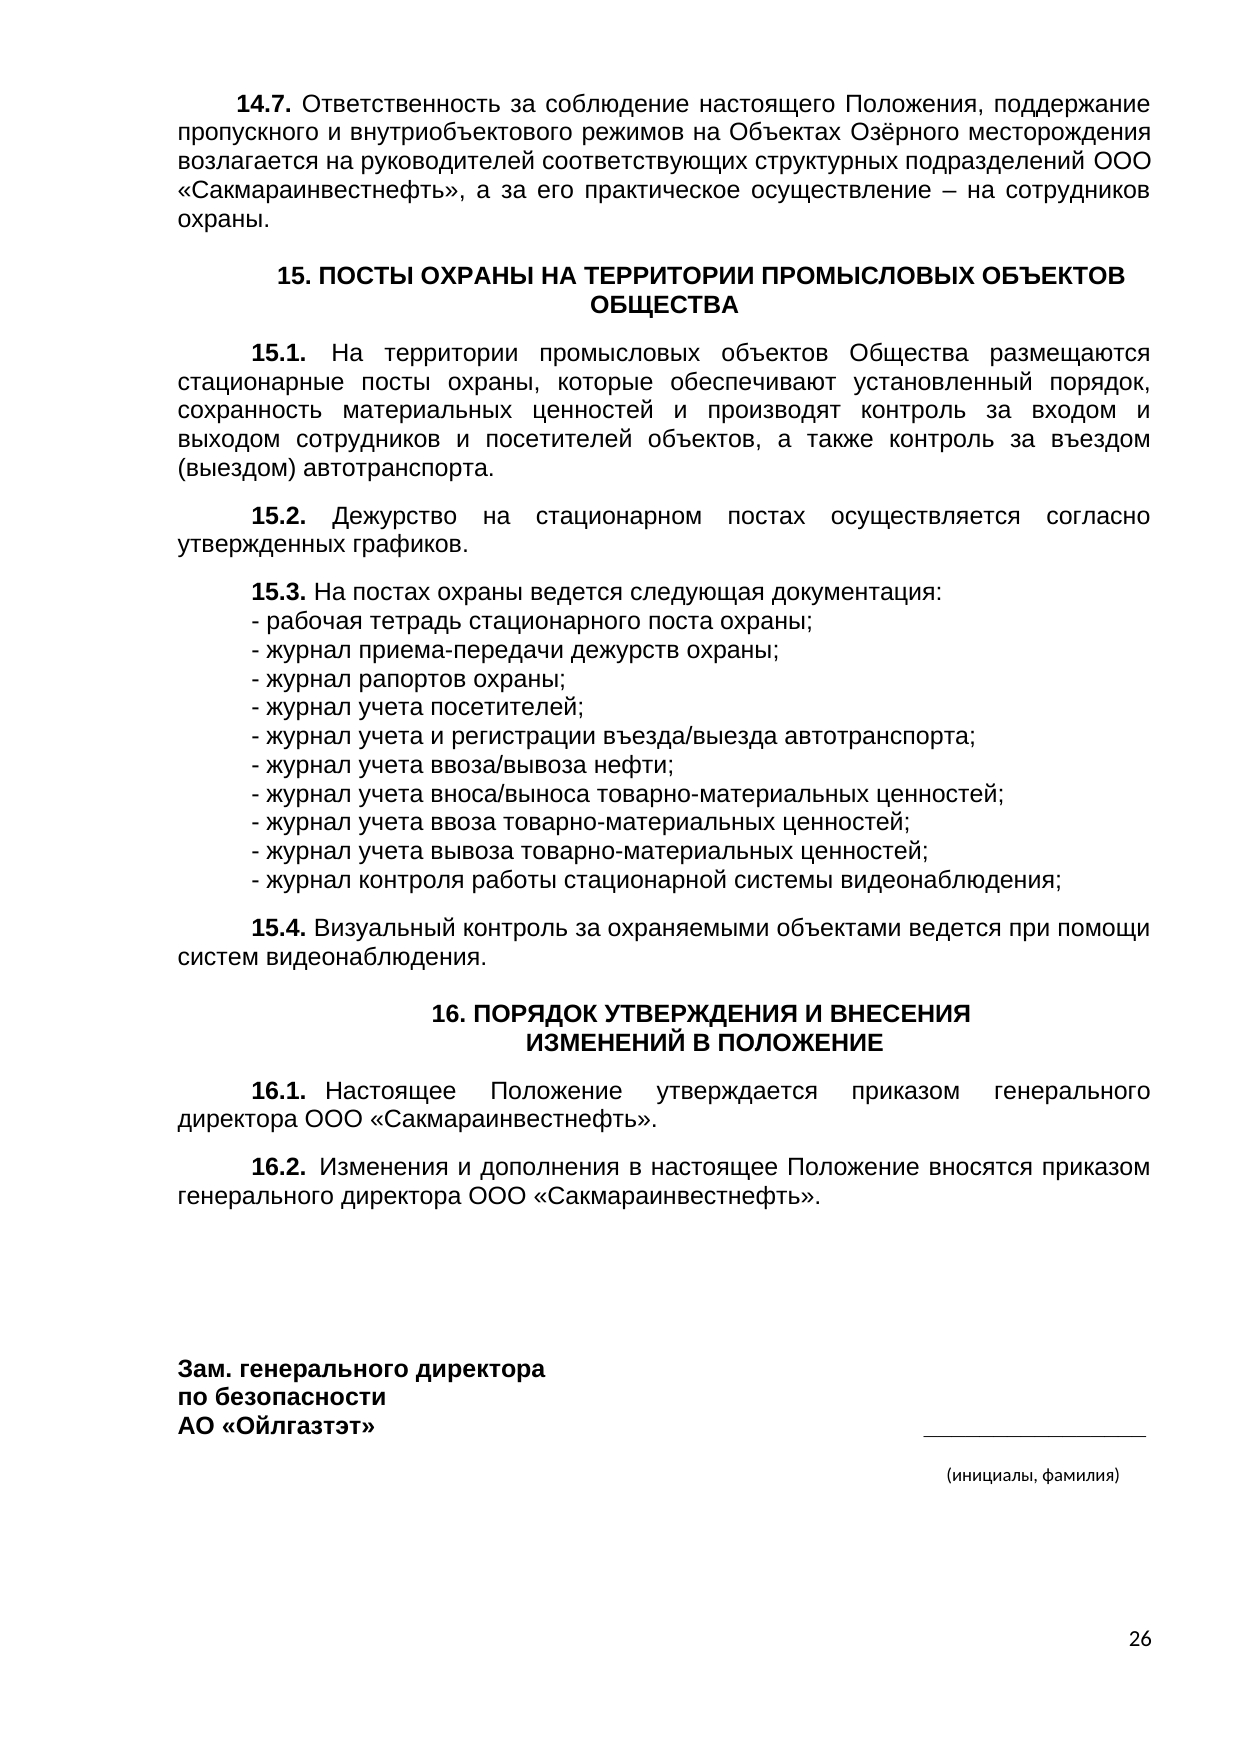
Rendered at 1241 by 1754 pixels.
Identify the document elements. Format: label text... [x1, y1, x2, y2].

text 16.1. Настоящее Положение утверждается приказом генерального директора ООО «Сакмараинвестнефть». [177, 1076, 1152, 1133]
text 15.4. Визуальный контроль за охраняемыми объектами ведется при помощи систем видеонаблюдения. [177, 913, 1152, 970]
text АО «Ойлгазтэт» ________________ [177, 1411, 1152, 1440]
text по безопасности [177, 1382, 1152, 1411]
text (инициалы, фамилия) [177, 1463, 1152, 1486]
text - журнал учета и регистрации въезда/выезда автотранспорта; [177, 721, 1152, 750]
text - журнал учета ввоза/вывоза нефти; [177, 750, 1152, 779]
text 16.2. Изменения и дополнения в настоящее Положение вносятся приказом генерального директора ООО «Сакмараинвестнефть». [177, 1152, 1152, 1210]
text ИЗМЕНЕНИЙ В ПОЛОЖЕНИЕ [177, 1028, 1152, 1057]
text - журнал учета вывоза товарно-материальных ценностей; [177, 836, 1152, 865]
text 16. ПОРЯДОК УТВЕРЖДЕНИЯ И ВНЕСЕНИЯ [177, 999, 1152, 1028]
text 15. ПОСТЫ ОХРАНЫ НА ТЕРРИТОРИИ ПРОМЫСЛОВЫХ ОБЪЕКТОВ ОБЩЕСТВА [177, 261, 1152, 319]
text - журнал учета ввоза товарно-материальных ценностей; [177, 807, 1152, 836]
text 14.7. Ответственность за соблюдение настоящего Положения, поддержание пропускного и внутриобъектового режимов на Объектах Озёрного месторождения возлагается на руководителей соответствующих структурных подразделений ООО «Сакмараинвестнефть», а за его практическое осуществление – на сотрудников охраны. [177, 89, 1152, 232]
text 15.3. На постах охраны ведется следующая документация: [177, 577, 1152, 606]
text - журнал учета вноса/выноса товарно-материальных ценностей; [177, 779, 1152, 807]
text 15.2. Дежурство на стационарном постах осуществляется согласно утвержденных графиков. [177, 501, 1152, 558]
text - рабочая тетрадь стационарного поста охраны; [177, 606, 1152, 635]
text - журнал контроля работы стационарной системы видеонаблюдения; [177, 865, 1152, 894]
text - журнал учета посетителей; [177, 692, 1152, 721]
text - журнал рапортов охраны; [177, 664, 1152, 692]
text 15.1. На территории промысловых объектов Общества размещаются стационарные посты охраны, которые обеспечивают установленный порядок, сохранность материальных ценностей и производят контроль за входом и выходом сотрудников и посетителей объектов, а также контроль за въездом (выездом) автотранспорта. [177, 338, 1152, 482]
text - журнал приема-передачи дежурств охраны; [177, 635, 1152, 664]
text Зам. генерального директора [177, 1354, 1152, 1382]
